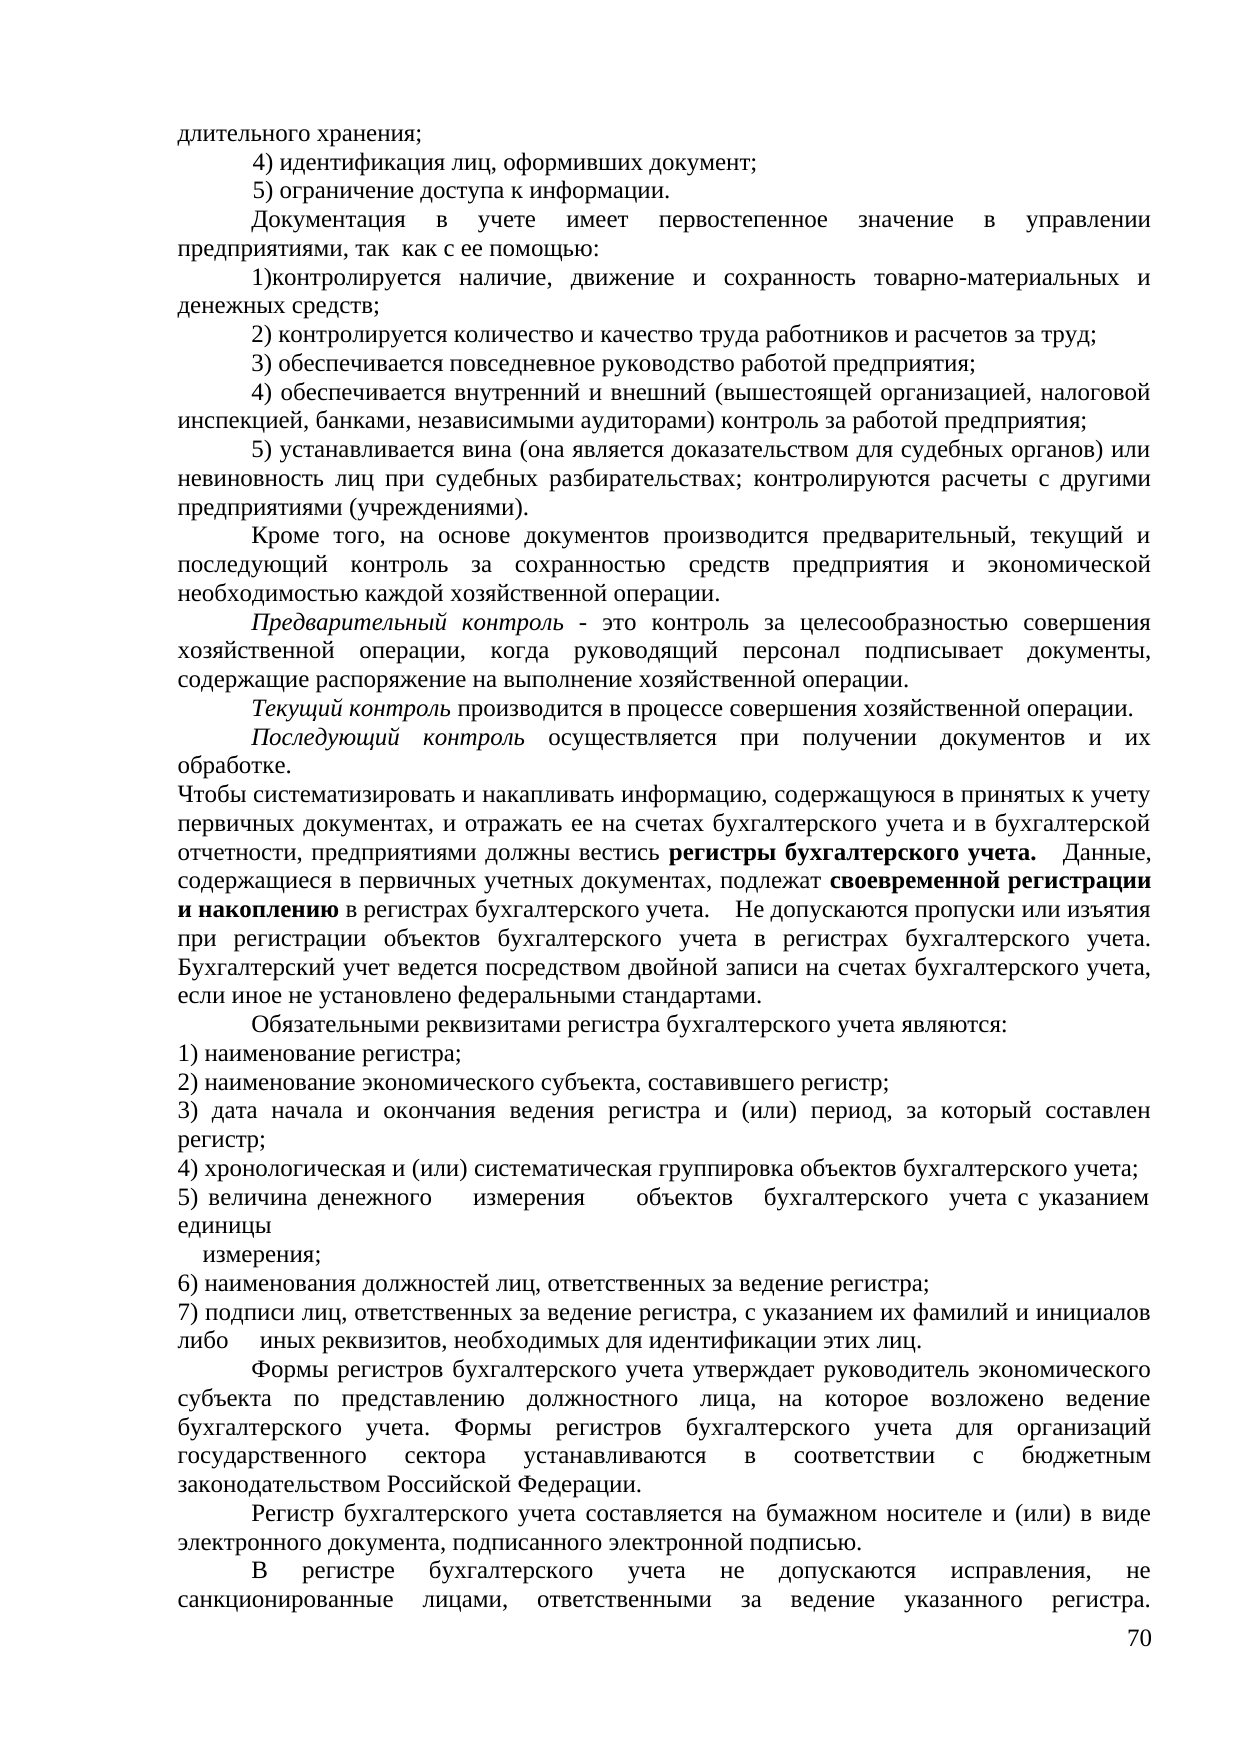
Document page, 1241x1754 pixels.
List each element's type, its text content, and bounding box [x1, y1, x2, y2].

text Формы регистров бухгалтерского учета утверждает руководитель экономического субъекта по представлению должностного лица, на которое возложено ведение бухгалтерского учета. Формы регистров бухгалтерского учета для организаций государственного сектора устанавливаются в соответствии с бюджетным законодательством Российской Федерации. [177, 1354, 1152, 1498]
text 4) обеспечивается внутренний и внешний (вышестоящей организацией, налоговой инспекцией, банками, независимыми аудиторами) контроль за работой предприятия; [177, 377, 1152, 434]
text 5) ограничение доступа к информации. [252, 176, 1152, 204]
text 4) идентификация лиц, оформивших документ; [252, 147, 1152, 176]
text Регистр бухгалтерского учета составляется на бумажном носителе и (или) в виде электронного документа, подписанного электронной подписью. [177, 1498, 1152, 1556]
text Последующий контроль осуществляется при получении документов и их обработке. [177, 722, 1152, 779]
text длительного хранения; [177, 118, 1152, 147]
text Текущий контроль производится в процессе совершения хозяйственной операции. [177, 693, 1152, 722]
text Документация в учете имеет первостепенное значение в управлении предприятиями, так как с ее помощью: [177, 204, 1152, 262]
text 3) дата начала и окончания ведения регистра и (или) период, за который составлен регистр; [177, 1096, 1152, 1153]
text Чтобы систематизировать и накапливать информацию, содержащуюся в принятых к учету первичных документах, и отражать ее на счетах бухгалтерского учета и в бухгалтерской отчетности, предприятиями должны вестись регистры бухгалтерского учета. Данные, содержащиеся в первичных учетных документах, подлежат своевременной регистрации и накоплению в регистрах бухгалтерского учета. Не допускаются пропуски или изъятия при регистрации объектов бухгалтерского учета в регистрах бухгалтерского учета. Бухгалтерский учет ведется посредством двойной записи на счетах бухгалтерского учета, если иное не установлено федеральными стандартами. [177, 779, 1152, 1009]
text 1) наименование регистра; [177, 1038, 1152, 1067]
text Обязательными реквизитами регистра бухгалтерского учета являются: [177, 1009, 1152, 1038]
text 5) устанавливается вина (она является доказательством для судебных органов) или невиновность лиц при судебных разбирательствах; контролируются расчеты с другими предприятиями (учреждениями). [177, 434, 1152, 521]
text 5) величина денежного измерения объектов бухгалтерского учета с указанием единицы [177, 1182, 1152, 1239]
text 2) наименование экономического субъекта, составившего регистр; [177, 1067, 1152, 1096]
text измерения; [177, 1239, 1152, 1268]
text 4) хронологическая и (или) систематическая группировка объектов бухгалтерского учета; [177, 1153, 1152, 1182]
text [177, 1556, 1152, 1613]
text 3) обеспечивается повседневное руководство работой предприятия; [177, 348, 1152, 377]
text 6) наименования должностей лиц, ответственных за ведение регистра; [177, 1268, 1152, 1297]
text Предварительный контроль - это контроль за целесообразностью совершения хозяйственной операции, когда руководящий персонал подписывает документы, содержащие распоряжение на выполнение хозяйственной операции. [177, 607, 1152, 693]
text Кроме того, на основе документов производится предварительный, текущий и последующий контроль за сохранностью средств предприятия и экономической необходимостью каждой хозяйственной операции. [177, 521, 1152, 607]
text 1)контролируется наличие, движение и сохранность товарно-материальных и денежных средств; [177, 262, 1152, 319]
text 2) контролируется количество и качество труда работников и расчетов за труд; [177, 319, 1152, 348]
text 7) подписи лиц, ответственных за ведение регистра, с указанием их фамилий и инициалов либо иных реквизитов, необходимых для идентификации этих лиц. [177, 1297, 1152, 1354]
